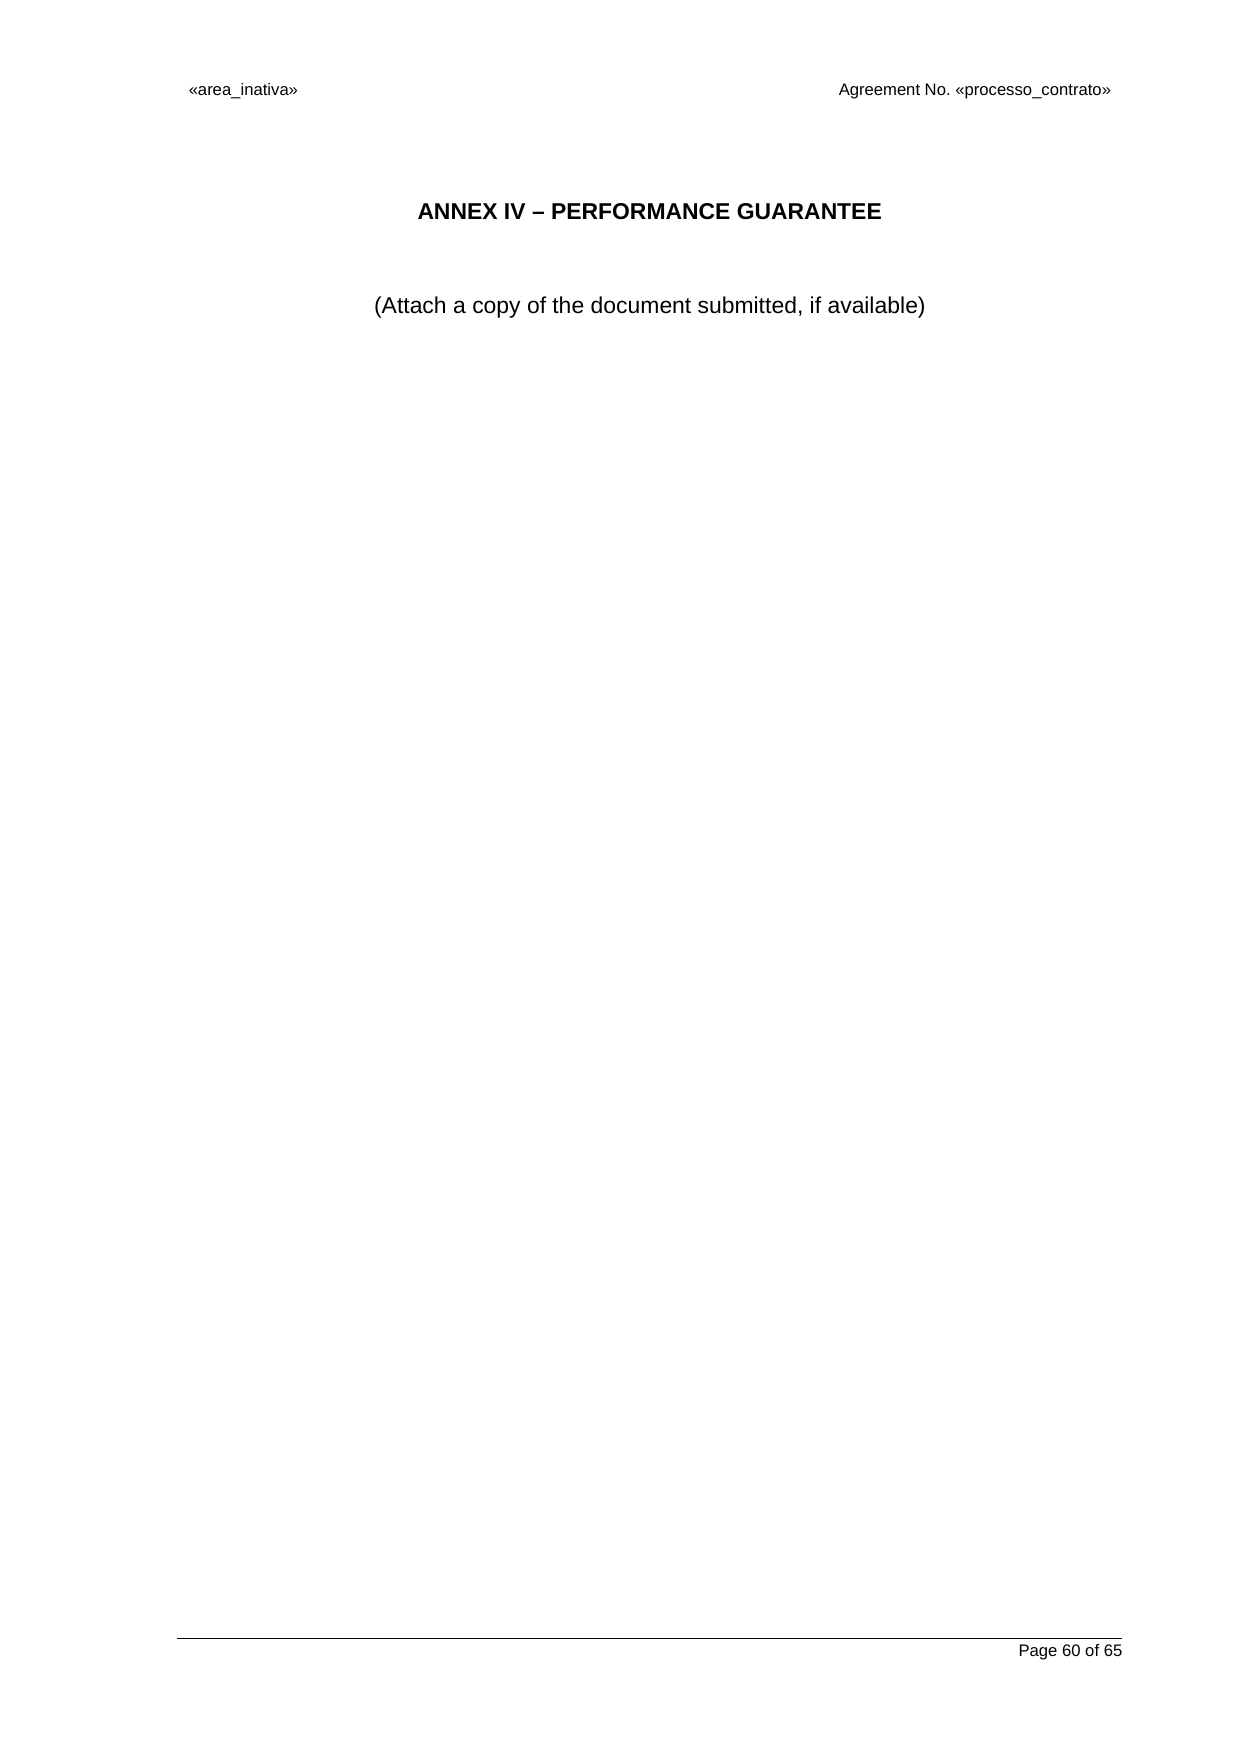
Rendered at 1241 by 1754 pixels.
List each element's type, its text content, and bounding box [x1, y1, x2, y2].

text ANNEX IV – PERFORMANCE GUARANTEE [177, 198, 1122, 224]
text (Attach a copy of the document submitted, if available) [177, 292, 1122, 319]
